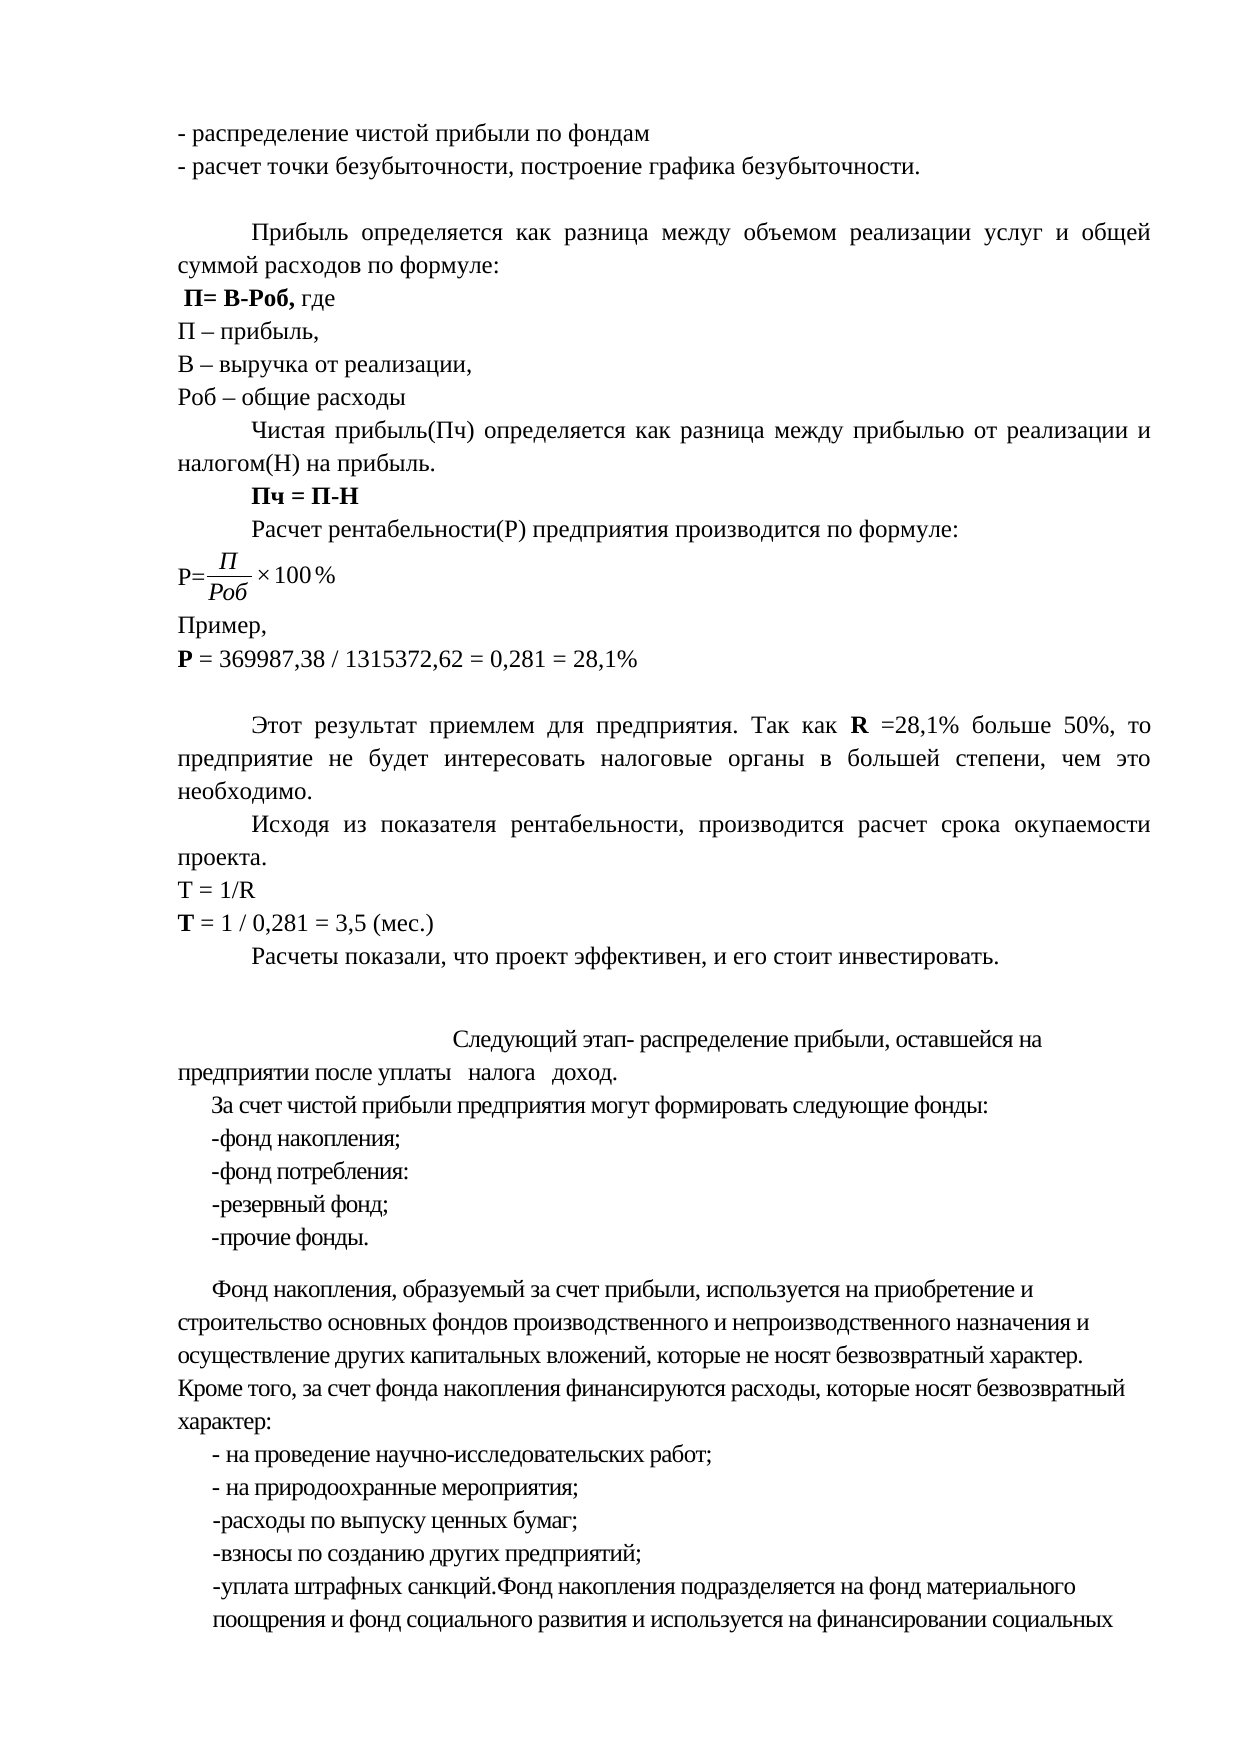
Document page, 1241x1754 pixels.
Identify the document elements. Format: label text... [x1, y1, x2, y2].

text - на природоохранные мероприятия; [212, 1472, 1152, 1501]
text Т = 1 / 0,281 = 3,5 (мес.) [177, 908, 1152, 937]
text Р = 369987,38 / 1315372,62 = 0,281 = 28,1% [177, 644, 1152, 672]
text -резервный фонд; [212, 1189, 1152, 1218]
text Исходя из показателя рентабельности, производится расчет срока окупаемости проекта. [177, 809, 1152, 871]
text П – прибыль, [177, 316, 1152, 345]
text Пример, [177, 611, 1152, 639]
text В – выручка от реализации, [177, 349, 1152, 378]
text Этот результат приемлем для предприятия. Так как R =28,1% больше 50%, то предприятие не будет интересовать налоговые органы в большей степени, чем это необходимо. [177, 710, 1152, 804]
text Р= [177, 547, 1152, 606]
text За счет чистой прибыли предприятия могут формировать следующие фонды: [211, 1090, 1152, 1119]
text - распределение чистой прибыли по фондам [177, 118, 1152, 147]
text Чистая прибыль(Пч) определяется как разница между прибылью от реализации и налогом(Н) на прибыль. [177, 415, 1152, 477]
text Расчет рентабельности(Р) предприятия производится по формуле: [177, 514, 1152, 543]
text - на проведение научно-исследовательских работ; [212, 1439, 1152, 1468]
text -фонд потребления: [211, 1156, 1152, 1185]
text Следующий этап- распределение прибыли, оставшейся на предприятии после уплаты налога доход. [178, 1024, 1118, 1086]
text Расчеты показали, что проект эффективен, и его стоит инвестировать. [177, 941, 1152, 969]
text -прочие фонды. [211, 1222, 1152, 1251]
text Роб – общие расходы [177, 382, 1152, 411]
text Пч = П-Н [177, 481, 1152, 510]
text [212, 1571, 1152, 1633]
text - расчет точки безубыточности, построение графика безубыточности. [177, 151, 1152, 180]
text -взносы по созданию других предприятий; [212, 1538, 1152, 1567]
text -расходы по выпуску ценных бумаг; [212, 1505, 1152, 1534]
text Прибыль определяется как разница между объемом реализации услуг и общей суммой расходов по формуле: [177, 217, 1152, 279]
text П= В-Роб, где [177, 283, 1152, 312]
text Т = 1/R [177, 875, 1152, 903]
text -фонд накопления; [211, 1123, 1152, 1152]
text Фонд накопления, образуемый за счет прибыли, используется на приобретение и строительство основных фондов производственного и непроизводственного назначения и осуществление других капитальных вложений, которые не носят безвозвратный характер. Кроме того, за счет фонда накопления финансируются расходы, которые носят безвозвратный характер: [177, 1274, 1152, 1435]
